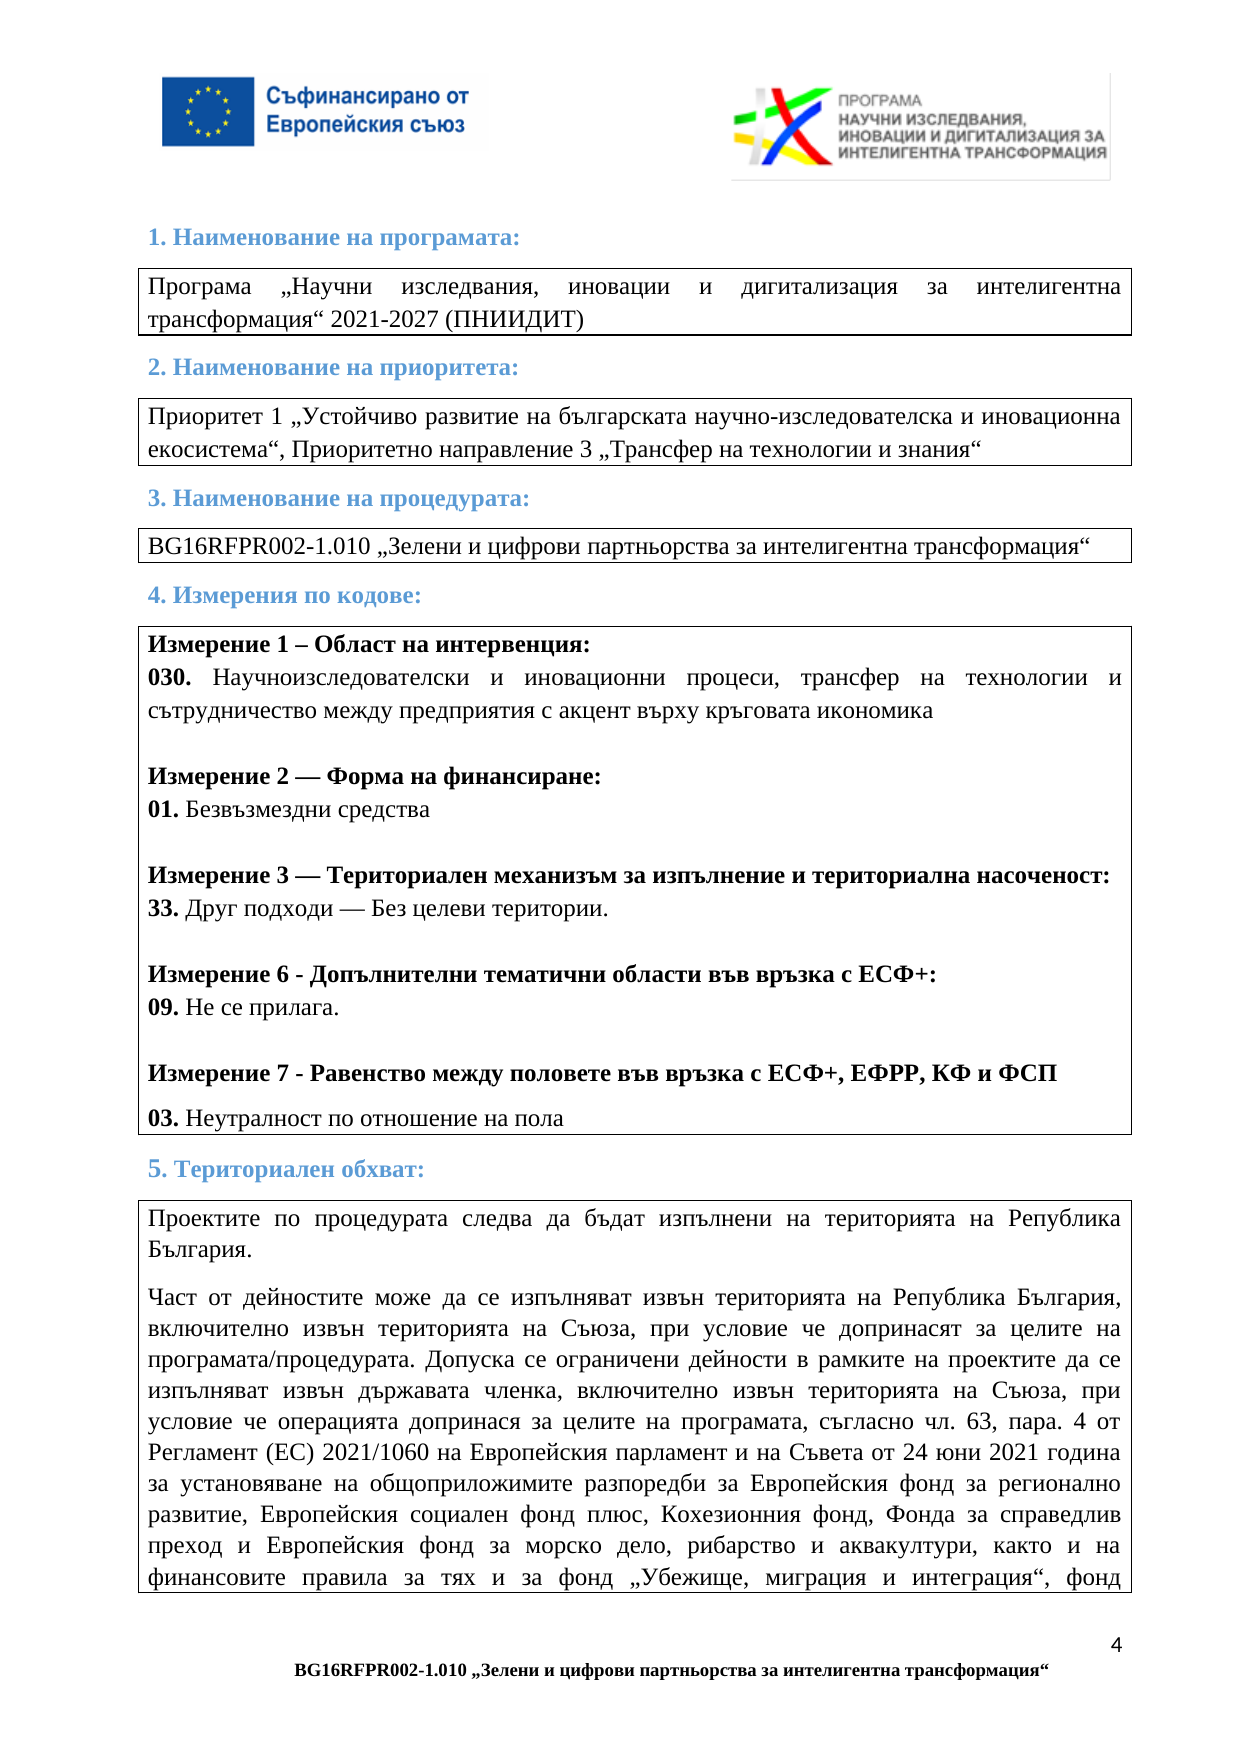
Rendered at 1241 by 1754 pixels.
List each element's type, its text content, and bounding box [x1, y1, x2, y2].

list Измерение 1 – Област на интервенция: [139, 627, 1131, 657]
subtitle 4. Измерения по кодове: [148, 580, 1122, 609]
subtitle 2. Наименование на приоритета: [148, 352, 1122, 381]
list Приоритет 1 „Устойчиво развитие на българската научно-изследователска и иновационна екосистема“, Приоритетно направление 3 „Трансфер на технологии и знания“ [139, 399, 1131, 465]
text Измерение 2 — Форма на финансиране: [139, 758, 1131, 789]
list Програма „Научни изследвания, иновации и дигитализация за интелигентна трансформация“ 2021-2027 (ПНИИДИТ) [139, 269, 1131, 334]
text 01. Безвъзмездни средства [139, 791, 1131, 822]
text Измерение 3 — Териториален механизъм за изпълнение и териториална насоченост: [139, 857, 1131, 888]
subtitle 1. Наименование на програмата: [148, 222, 1122, 251]
text 03. Неутралност по отношение на пола [139, 1100, 1131, 1134]
text Измерение 6 - Допълнителни тематични области във връзка с ЕСФ+: [139, 956, 1131, 988]
list BG16RFPR002-1.010 „Зелени и цифрови партньорства за интелигентна трансформация“ [139, 529, 1131, 562]
subtitle 5. Териториален обхват: [148, 1152, 1122, 1183]
text 33. Друг подходи — Без целеви територии. [139, 890, 1131, 922]
text 09. Не се прилага. [139, 989, 1131, 1021]
text Проектите по процедурата следва да бъдат изпълнени на територията на Република България. [139, 1201, 1131, 1263]
picture [158, 73, 489, 151]
picture [731, 73, 1112, 182]
text Измерение 7 - Равенство между половете във връзка с ЕСФ+, ЕФРР, КФ и ФСП [139, 1055, 1131, 1087]
subtitle 3. Наименование на процедурата: [148, 483, 1122, 511]
text 030. Научноизследователски и иновационни процеси, трансфер на технологии и сътрудничество между предприятия с акцент върху кръговата икономика [139, 658, 1131, 723]
